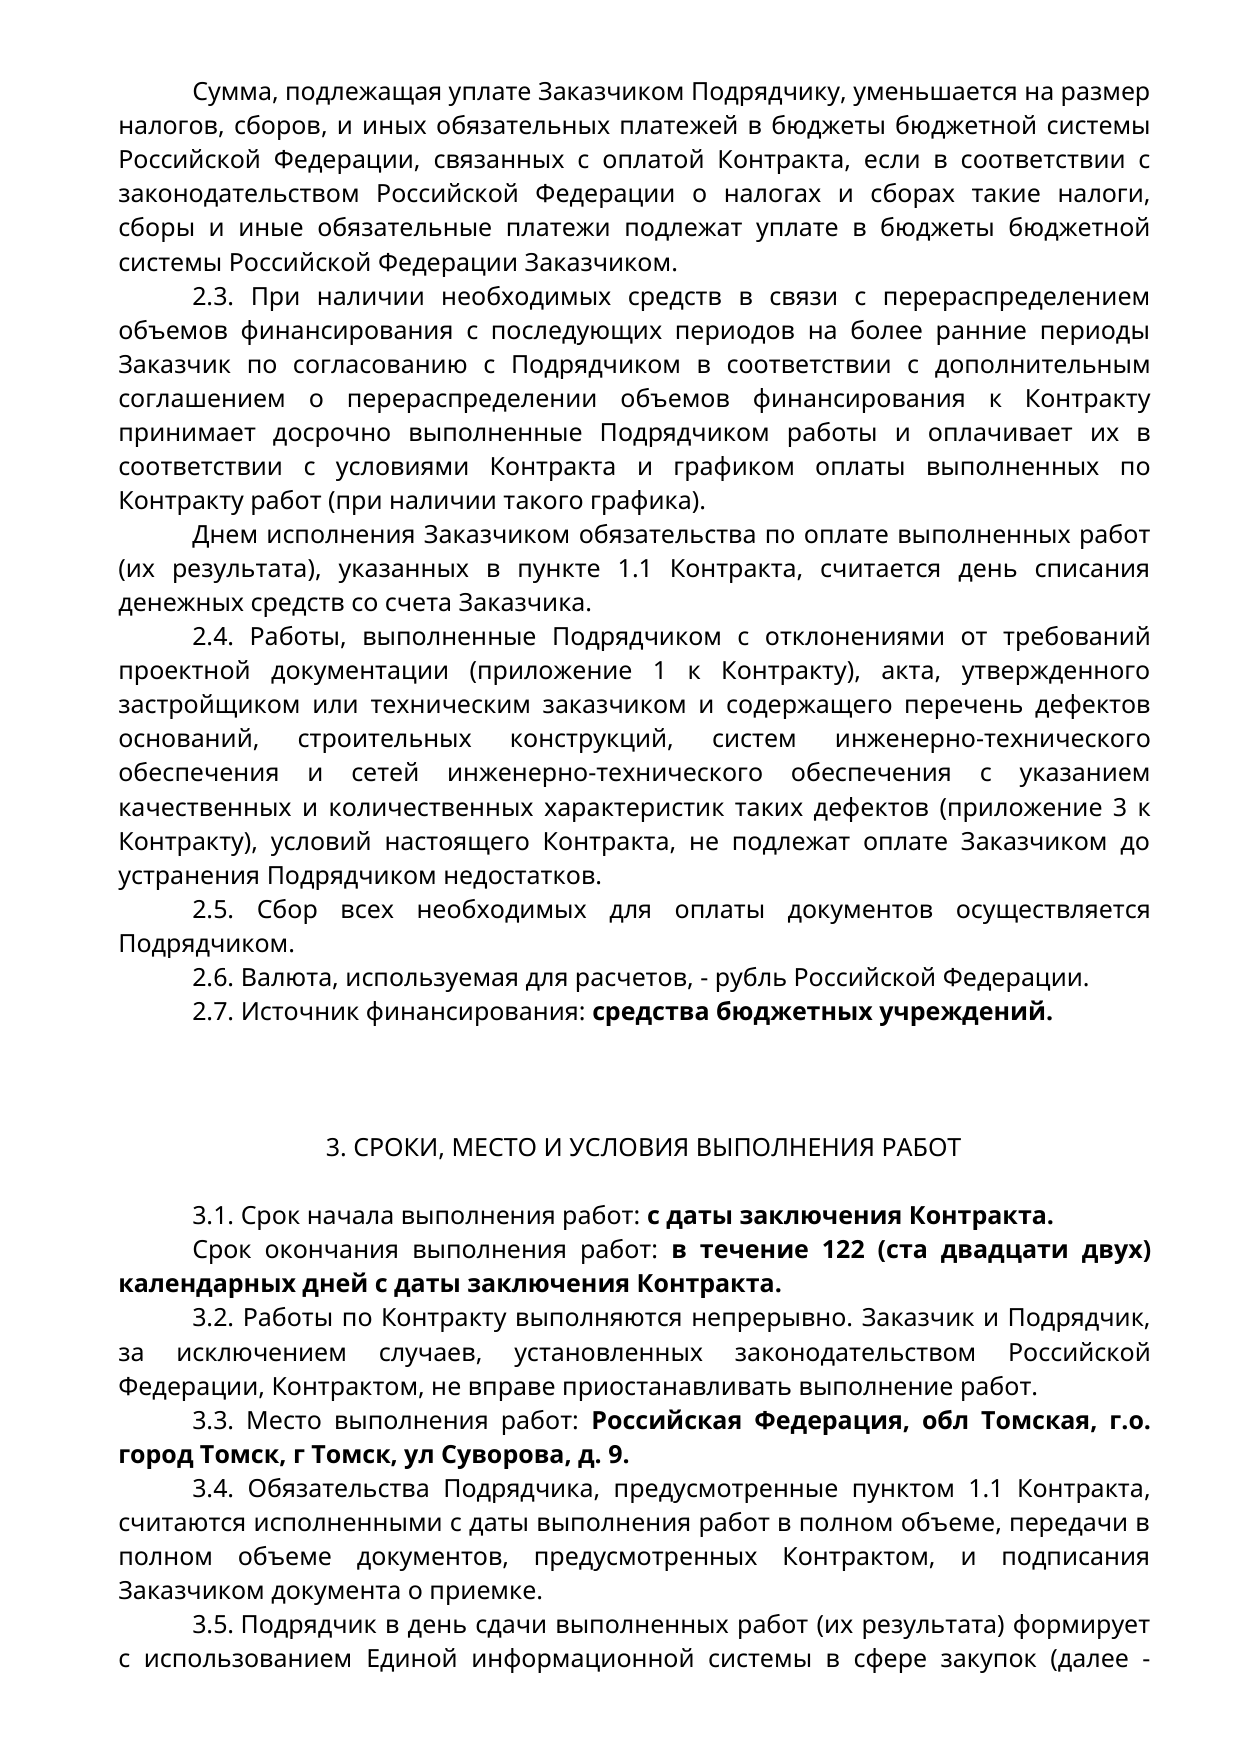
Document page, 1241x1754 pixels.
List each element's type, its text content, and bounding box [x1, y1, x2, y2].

text Сумма, подлежащая уплате Заказчиком Подрядчику, уменьшается на размер налогов, сборов, и иных обязательных платежей в бюджеты бюджетной системы Российской Федерации, связанных с оплатой Контракта, если в соответствии с законодательством Российской Федерации о налогах и сборах такие налоги, сборы и иные обязательные платежи подлежат уплате в бюджеты бюджетной системы Российской Федерации Заказчиком. [118, 74, 1152, 278]
text 2.5. Сбор всех необходимых для оплаты документов осуществляется Подрядчиком. [118, 891, 1152, 959]
text 3.4. Обязательства Подрядчика, предусмотренные пунктом 1.1 Контракта, считаются исполненными с даты выполнения работ в полном объеме, передачи в полном объеме документов, предусмотренных Контрактом, и подписания Заказчиком документа о приемке. [118, 1470, 1152, 1607]
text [118, 1607, 1152, 1675]
text 3.2. Работы по Контракту выполняются непрерывно. Заказчик и Подрядчик, за исключением случаев, установленных законодательством Российской Федерации, Контрактом, не вправе приостанавливать выполнение работ. [118, 1300, 1152, 1402]
text 2.6. Валюта, используемая для расчетов, - рубль Российской Федерации. [118, 959, 1152, 993]
text 3.1. Срок начала выполнения работ: с даты заключения Контракта. [118, 1198, 1152, 1232]
text 2.7. Источник финансирования: средства бюджетных учреждений. [118, 993, 1152, 1028]
text 3. СРОКИ, МЕСТО И УСЛОВИЯ ВЫПОЛНЕНИЯ РАБОТ [62, 1130, 1152, 1164]
text 3.3. Место выполнения работ: Российская Федерация, обл Томская, г.о. город Томск, г Томск, ул Суворова, д. 9. [118, 1402, 1152, 1470]
text 2.3. При наличии необходимых средств в связи с перераспределением объемов финансирования с последующих периодов на более ранние периоды Заказчик по согласованию с Подрядчиком в соответствии с дополнительным соглашением о перераспределении объемов финансирования к Контракту принимает досрочно выполненные Подрядчиком работы и оплачивает их в соответствии с условиями Контракта и графиком оплаты выполненных по Контракту работ (при наличии такого графика). [118, 278, 1152, 517]
text Днем исполнения Заказчиком обязательства по оплате выполненных работ (их результата), указанных в пункте 1.1 Контракта, считается день списания денежных средств со счета Заказчика. [118, 517, 1152, 619]
text 2.4. Работы, выполненные Подрядчиком с отклонениями от требований проектной документации (приложение 1 к Контракту), акта, утвержденного застройщиком или техническим заказчиком и содержащего перечень дефектов оснований, строительных конструкций, систем инженерно-технического обеспечения и сетей инженерно-технического обеспечения с указанием качественных и количественных характеристик таких дефектов (приложение 3 к Контракту), условий настоящего Контракта, не подлежат оплате Заказчиком до устранения Подрядчиком недостатков. [118, 619, 1152, 891]
text Срок окончания выполнения работ: в течение 122 (ста двадцати двух) календарных дней с даты заключения Контракта. [118, 1232, 1152, 1300]
